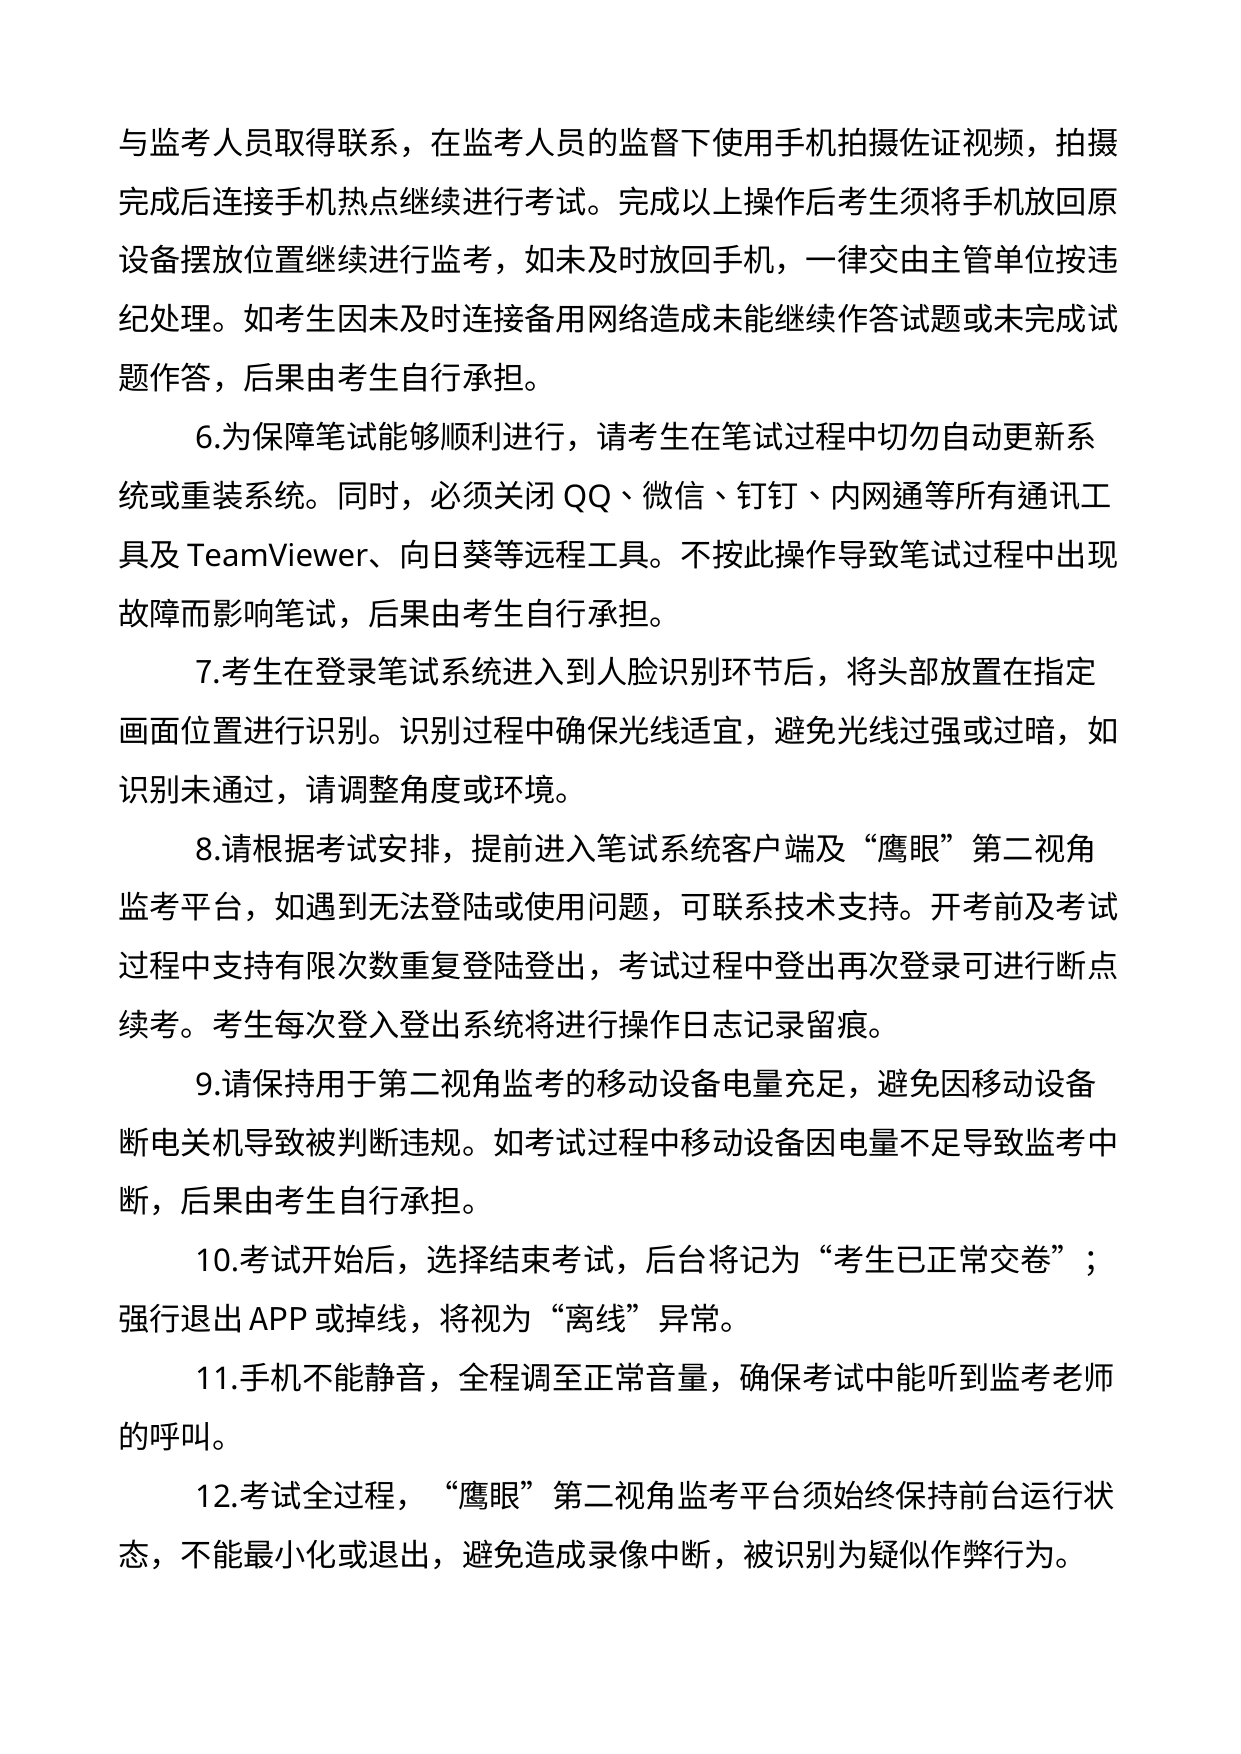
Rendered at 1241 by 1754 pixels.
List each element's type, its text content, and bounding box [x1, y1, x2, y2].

text 10.考试开始后，选择结束考试，后台将记为“考生已正常交卷”；强行退出APP或掉线，将视为“离线”异常。 [118, 1235, 1122, 1339]
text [118, 118, 1122, 398]
text 8.请根据考试安排，提前进入笔试系统客户端及“鹰眼”第二视角监考平台，如遇到无法登陆或使用问题，可联系技术支持。开考前及考试过程中支持有限次数重复登陆登出，考试过程中登出再次登录可进行断点续考。考生每次登入登出系统将进行操作日志记录留痕。 [118, 824, 1122, 1045]
text 9.请保持用于第二视角监考的移动设备电量充足，避免因移动设备断电关机导致被判断违规。如考试过程中移动设备因电量不足导致监考中断，后果由考生自行承担。 [118, 1059, 1122, 1222]
text 12.考试全过程，“鹰眼”第二视角监考平台须始终保持前台运行状态，不能最小化或退出，避免造成录像中断，被识别为疑似作弊行为。 [118, 1471, 1122, 1575]
text 6.为保障笔试能够顺利进行，请考生在笔试过程中切勿自动更新系统或重装系统。同时，必须关闭 QQ、微信、钉钉、内网通等所有通讯工具及TeamViewer、向日葵等远程工具。不按此操作导致笔试过程中出现故障而影响笔试，后果由考生自行承担。 [118, 412, 1122, 634]
text 11.手机不能静音，全程调至正常音量，确保考试中能听到监考老师的呼叫。 [118, 1353, 1122, 1457]
text 7.考生在登录笔试系统进入到人脸识别环节后，将头部放置在指定画面位置进行识别。识别过程中确保光线适宜，避免光线过强或过暗，如识别未通过，请调整角度或环境。 [118, 647, 1122, 810]
